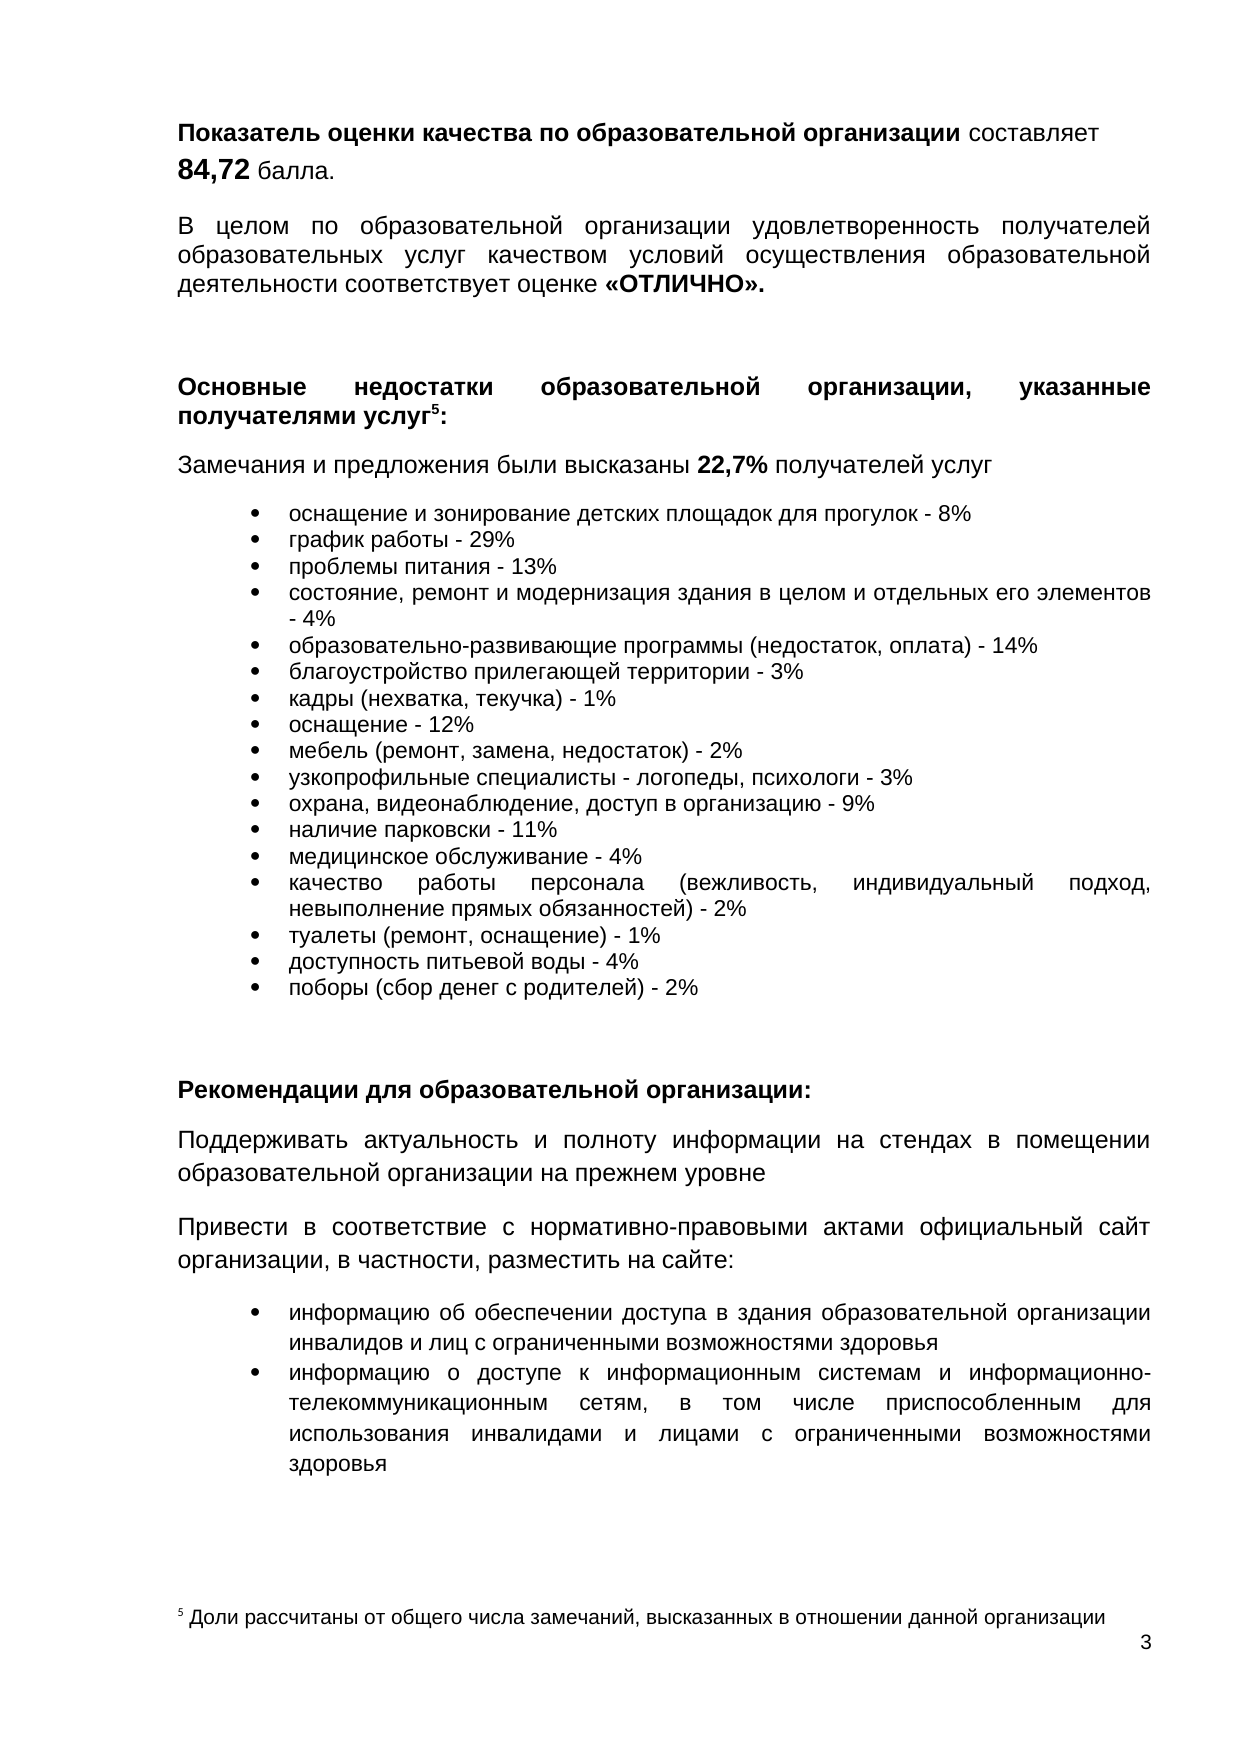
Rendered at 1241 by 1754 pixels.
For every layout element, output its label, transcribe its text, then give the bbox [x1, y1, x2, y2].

list охрана, видеонаблюдение, доступ в организацию - 9% [251, 790, 1152, 816]
list доступность питьевой воды - 4% [251, 948, 1152, 974]
list информацию об обеспечении доступа в здания образовательной организации инвалидов и лиц с ограниченными возможностями здоровья [251, 1299, 1152, 1355]
list состояние, ремонт и модернизация здания в целом и отдельных его элементов - 4% [251, 579, 1152, 632]
list кадры (нехватка, текучка) - 1% [251, 684, 1152, 711]
list медицинское обслуживание - 4% [251, 843, 1152, 869]
text Рекомендации для образовательной организации: [177, 1075, 1152, 1104]
text Основные недостатки образовательной организации, указанные получателями услуг: [177, 372, 1152, 429]
list информацию о доступе к информационным системам и информационно-телекоммуникационным сетям, в том числе приспособленным для использования инвалидами и лицами с ограниченными возможностями здоровья [251, 1359, 1152, 1476]
list график работы - 29% [251, 526, 1152, 553]
text Привести в соответствие с нормативно-правовыми актами официальный сайт организации, в частности, разместить на сайте: [177, 1212, 1152, 1273]
list проблемы питания - 13% [251, 553, 1152, 579]
text Поддерживать актуальность и полноту информации на стендах в помещении образовательной организации на прежнем уровне [177, 1125, 1152, 1187]
list поборы (сбор денег с родителей) - 2% [251, 974, 1152, 1001]
list мебель (ремонт, замена, недостаток) - 2% [251, 737, 1152, 763]
list туалеты (ремонт, оснащение) - 1% [251, 922, 1152, 948]
list оснащение - 12% [251, 711, 1152, 737]
list узкопрофильные специалисты - логопеды, психологи - 3% [251, 763, 1152, 790]
list наличие парковски - 11% [251, 816, 1152, 843]
list качество работы персонала (вежливость, индивидуальный подход, невыполнение прямых обязанностей) - 2% [251, 869, 1152, 922]
text Показатель оценки качества по образовательной организации составляет 84,72 балла. [177, 118, 1152, 185]
text В целом по образовательной организации удовлетворенность получателей образовательных услуг качеством условий осуществления образовательной деятельности соответствует оценке «ОТЛИЧНО». [177, 211, 1152, 297]
list благоустройство прилегающей территории - 3% [251, 658, 1152, 684]
list образовательно-развивающие программы (недостаток, оплата) - 14% [251, 632, 1152, 658]
list оснащение и зонирование детских площадок для прогулок - 8% [251, 500, 1152, 526]
text Замечания и предложения были высказаны 22,7% получателей услуг [177, 450, 1152, 479]
